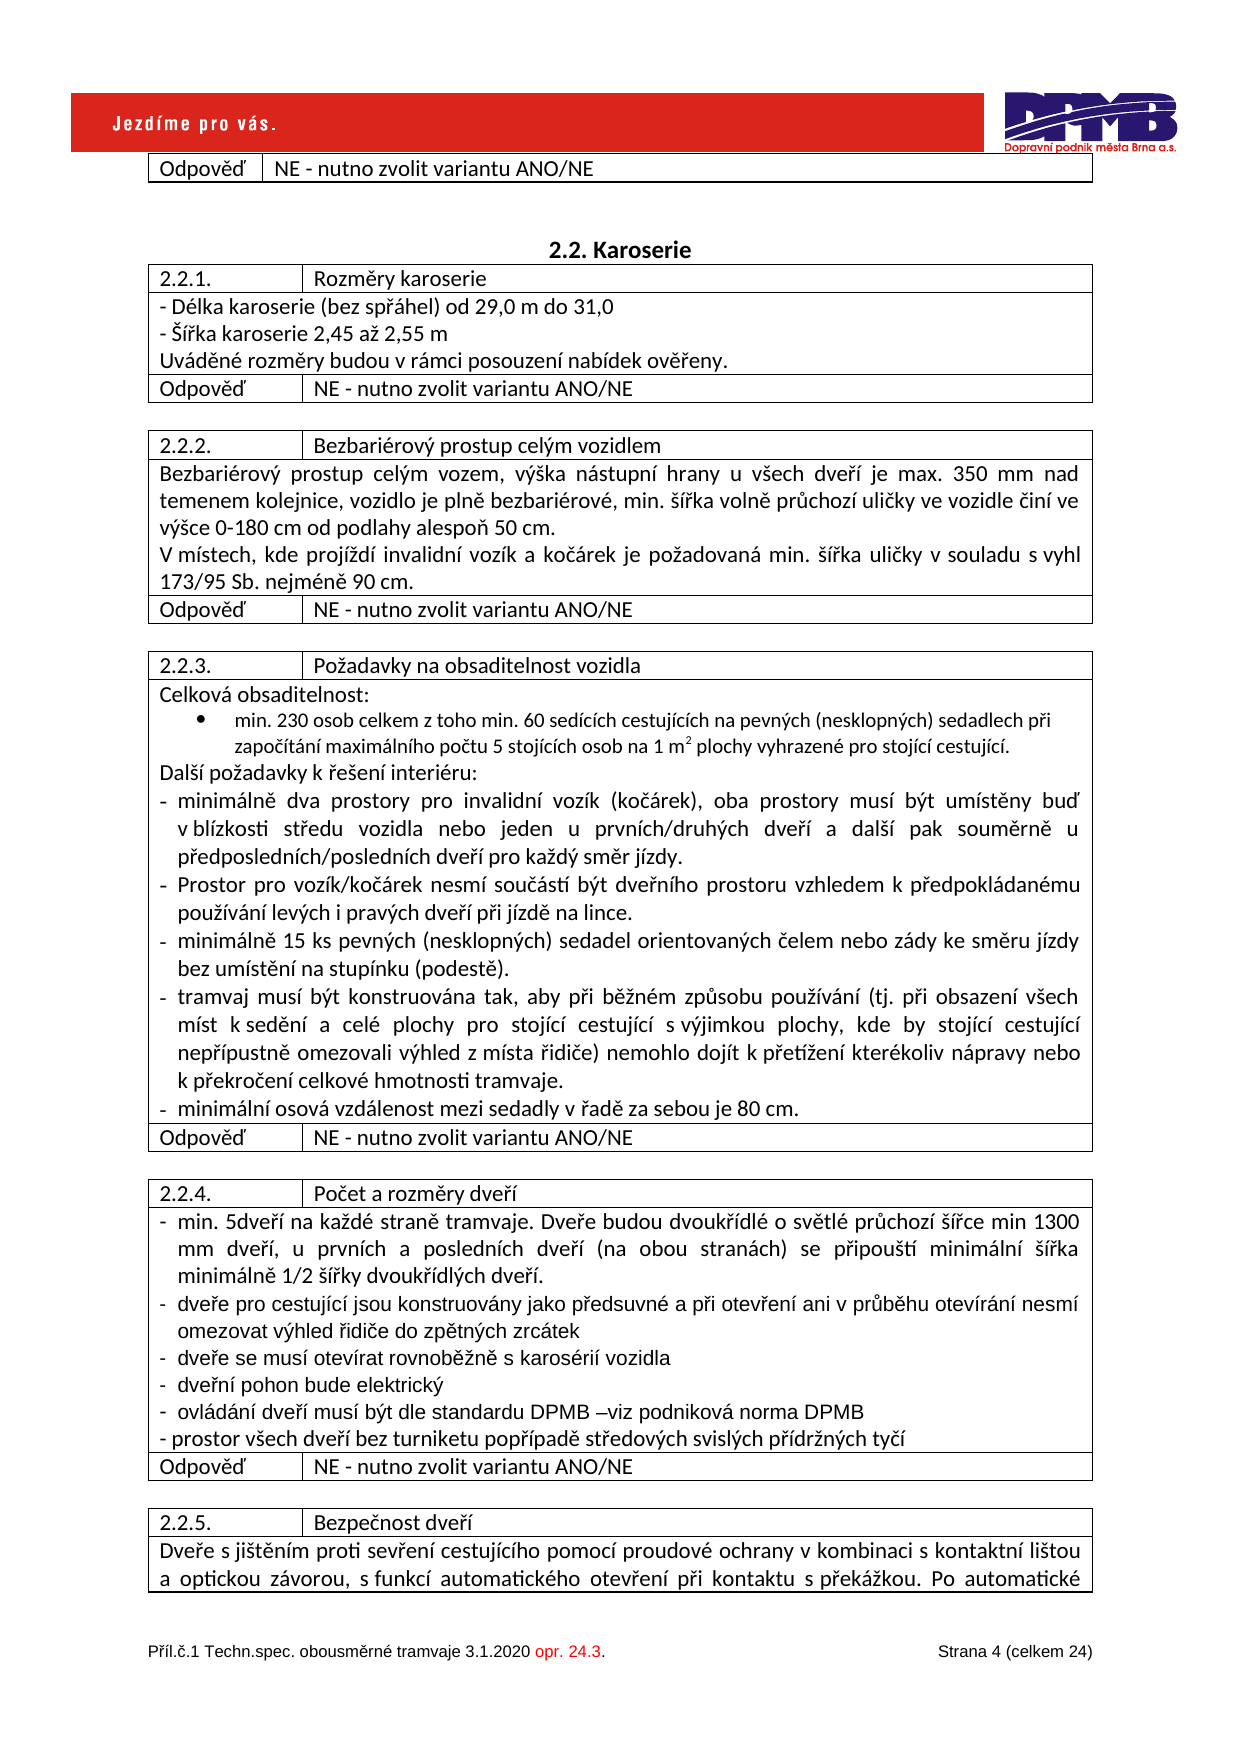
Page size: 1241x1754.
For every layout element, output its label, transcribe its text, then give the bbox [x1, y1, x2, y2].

table_header 2.2.3. [149, 652, 302, 679]
table_cell Bezbariérový prostup celým vozem, výška nástupní hrany u všech dveří je max. 350 mm nad temenem kolejnice, vozidlo je plně bezbariérové, min. šířka volně průchozí uličky ve vozidle činí ve výšce 0-180 cm od podlahy alespoň 50 cm. V místech, kde projíždí invalidní vozík a kočárek je požadovaná min. šířka uličky v souladu s vyhl 173/95 Sb. nejméně 90 cm. [149, 460, 1092, 595]
table_cell - nutno zvolit variantu ANO/NE [303, 1453, 1092, 1480]
table_header Požadavky na obsaditelnost vozidla [303, 652, 1092, 679]
table_header Počet a rozměry dveří [303, 1180, 1092, 1207]
table_header 2.2.2. [149, 431, 302, 458]
text 2.2. Karoserie [148, 237, 1093, 264]
table_cell - nutno zvolit variantu ANO/NE [303, 1124, 1092, 1151]
table_header Rozměry karoserie [303, 265, 1092, 292]
table_header 2.2.1. [149, 265, 302, 292]
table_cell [149, 1537, 1092, 1591]
table_cell - nutno zvolit variantu ANO/NE [303, 596, 1092, 623]
table_cell Odpověď [149, 1453, 302, 1480]
table_cell Odpověď [149, 596, 302, 623]
table_cell Odpověď [149, 154, 262, 181]
table_header Bezpečnost dveří [303, 1509, 1092, 1536]
table_cell Celková obsaditelnost: min. 230 osob celkem z toho min. 60 sedících cestujících na pevných (nesklopných) sedadlech při započítání maximálního počtu 5 stojících osob na 1 m2 plochy vyhrazené pro stojící cestující. Další požadavky k řešení interiéru: minimálně dva prostory pro invalidní vozík (kočárek), oba prostory musí být umístěny buď v blízkosti středu vozidla nebo jeden u prvních/druhých dveří a další pak souměrně u předposledních/posledních dveří pro každý směr jízdy. Prostor pro vozík/kočárek nesmí součástí být dveřního prostoru vzhledem k předpokládanému používání levých i pravých dveří při jízdě na lince. minimálně 15 ks pevných (nesklopných) sedadel orientovaných čelem nebo zády ke směru jízdy bez umístění na stupínku (podestě). tramvaj musí být konstruována tak, aby při běžném způsobu používání (tj. při obsazení všech míst k sedění a celé plochy pro stojící cestující s výjimkou plochy, kde by stojící cestující nepřípustně omezovali výhled z místa řidiče) nemohlo dojít k přetížení kterékoliv nápravy nebo k překročení celkové hmotnosti tramvaje. minimální osová vzdálenost mezi sedadly v řadě za sebou je 80 cm. [149, 680, 1092, 1123]
table_header Bezbariérový prostup celým vozidlem [303, 431, 1092, 458]
table_cell - Délka karoserie (bez spřáhel) od 29,0 m do 31,0 - Šířka karoserie 2,45 až 2,55 m Uváděné rozměry budou v rámci posouzení nabídek ověřeny. [149, 293, 1092, 374]
table_cell Odpověď [149, 375, 302, 402]
table_cell min. 5dveří na každé straně tramvaje. Dveře budou dvoukřídlé o světlé průchozí šířce min 1300 mm dveří, u prvních a posledních dveří (na obou stranách) se připouští minimální šířka minimálně 1/2 šířky dvoukřídlých dveří. dveře pro cestující jsou konstruovány jako předsuvné a při otevření ani v průběhu otevírání nesmí omezovat výhled řidiče do zpětných zrcátek dveře se musí otevírat rovnoběžně s karosérií vozidla dveřní pohon bude elektrický ovládání dveří musí být dle standardu DPMB –viz podniková norma DPMB - prostor všech dveří bez turniketu popřípadě středových svislých přídržných tyčí [149, 1208, 1092, 1452]
table_header 2.2.5. [149, 1509, 302, 1536]
table_cell Odpověď [149, 1124, 302, 1151]
table_header 2.2.4. [149, 1180, 302, 1207]
table_cell - nutno zvolit variantu ANO/NE [303, 375, 1092, 402]
table_cell - nutno zvolit variantu ANO/NE [263, 154, 1092, 181]
